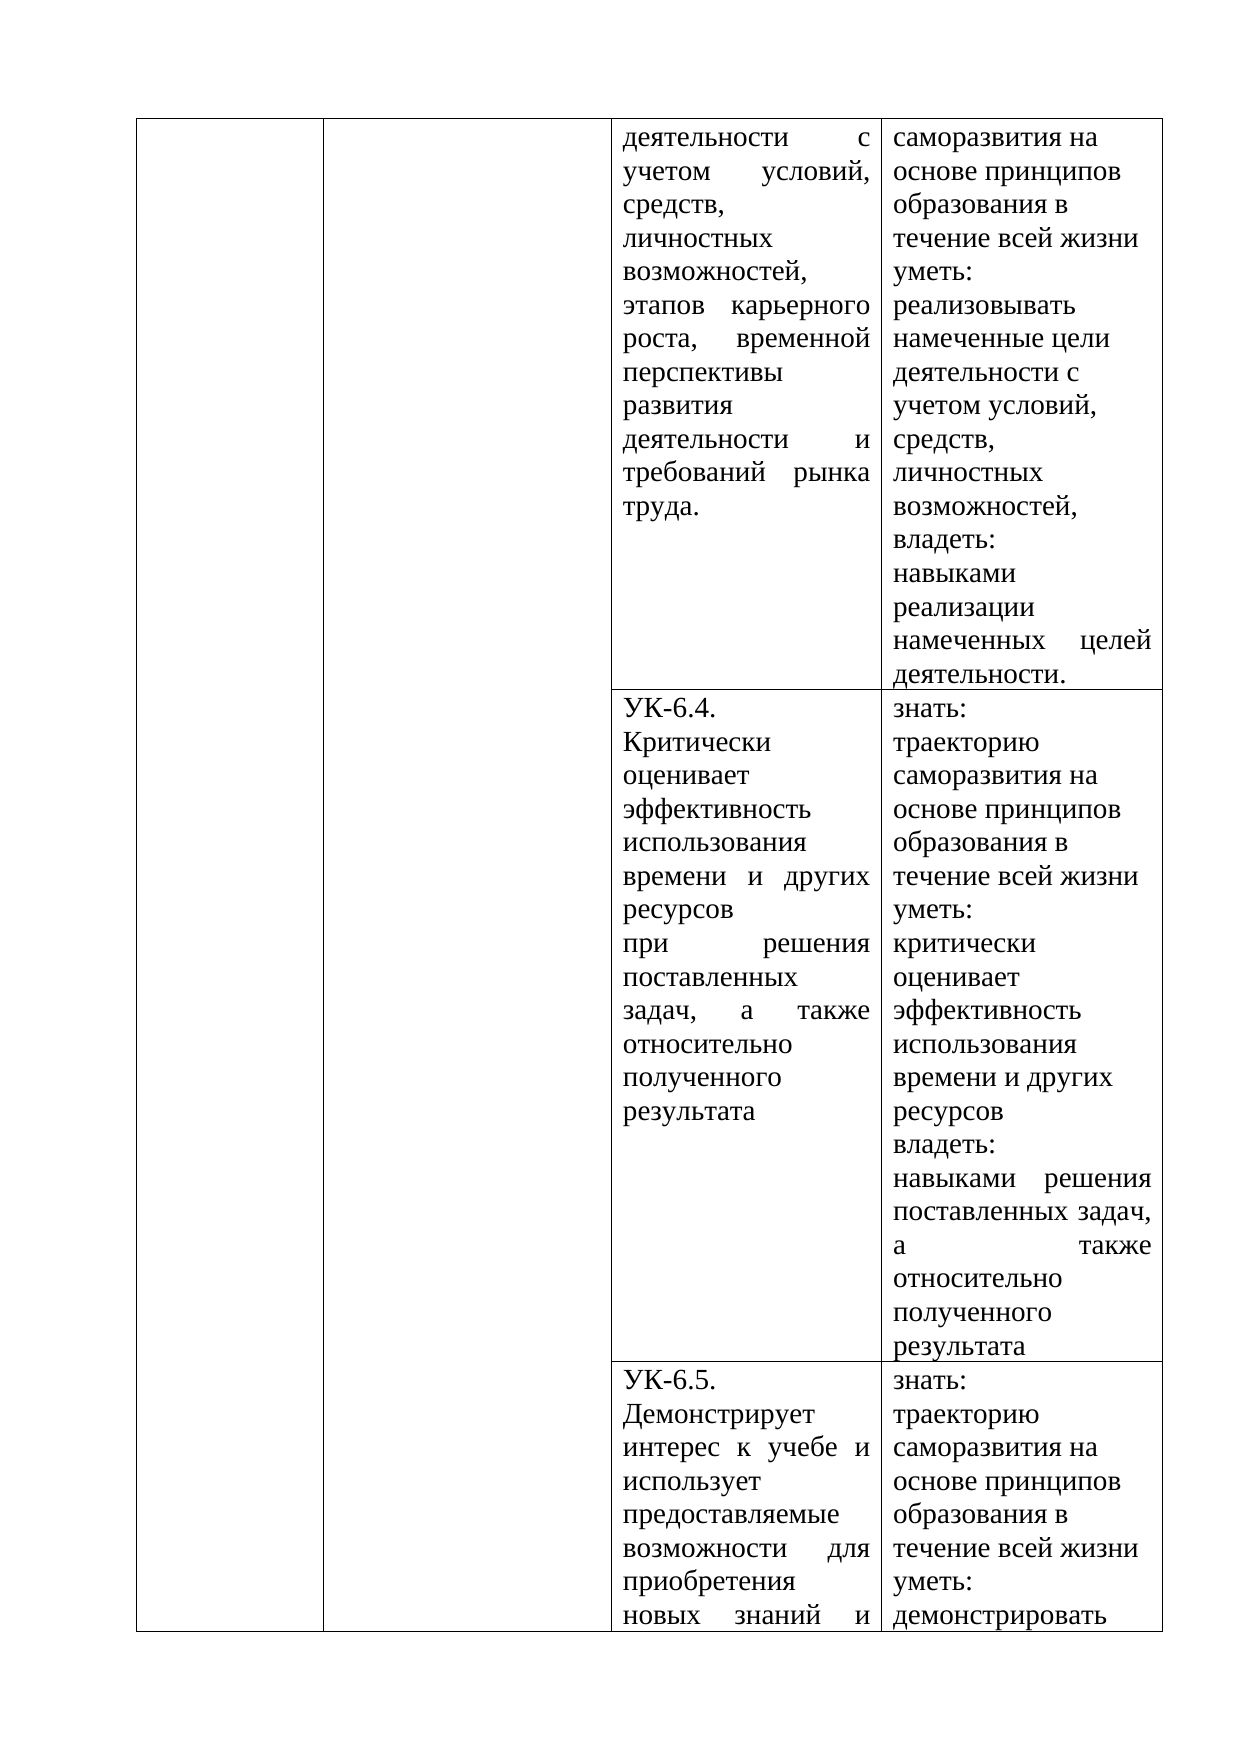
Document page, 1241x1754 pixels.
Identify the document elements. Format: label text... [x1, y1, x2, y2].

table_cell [612, 119, 881, 689]
table_cell УК-6.4. Критически оценивает эффективность использования времени и других ресурсов при решения поставленных задач, а также относительно полученного результата [612, 690, 881, 1361]
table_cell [882, 119, 1162, 689]
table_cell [882, 1362, 1162, 1631]
table_cell знать: траекторию саморазвития на основе принципов образования в течение всей жизни уметь: критически оценивает эффективность использования времени и других ресурсов владеть: навыками решения поставленных задач, а также относительно полученного результата [882, 690, 1162, 1361]
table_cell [612, 1362, 881, 1631]
